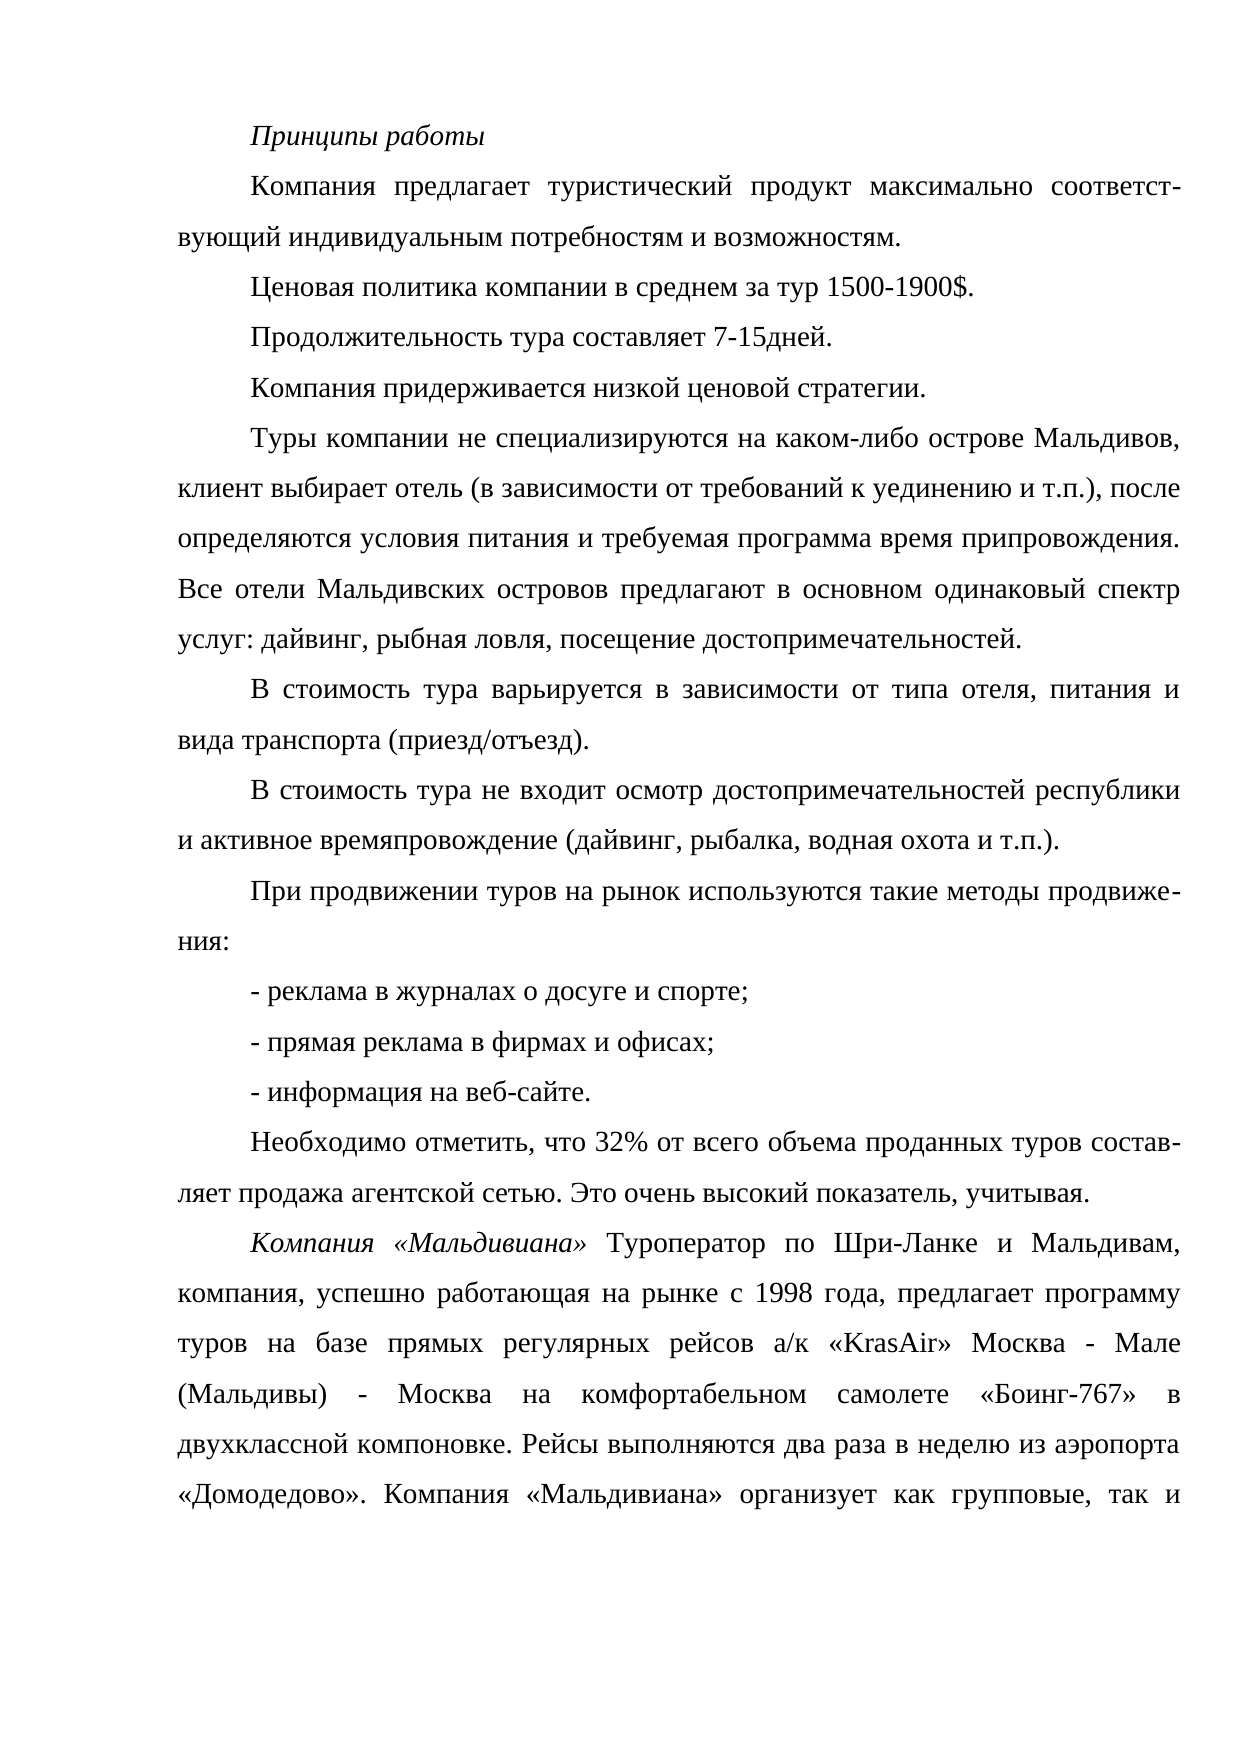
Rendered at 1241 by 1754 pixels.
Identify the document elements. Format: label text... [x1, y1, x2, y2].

text Продолжительность тура составляет 7-15дней. [177, 319, 1181, 353]
text В стоимость тура не входит осмотр достопримечательностей республики и активное времяпровождение (дайвинг, рыбалка, водная охота и т.п.). [177, 772, 1181, 856]
text - прямая реклама в фирмах и офисах; [177, 1024, 1181, 1057]
text Компания придерживается низкой ценовой стратегии. [177, 370, 1181, 403]
text При продвижении туров на рынок используются такие методы продвижения: [177, 873, 1181, 957]
text В стоимость тура варьируется в зависимости от типа отеля, питания и вида транспорта (приезд/отъезд). [177, 672, 1181, 755]
text - информация на веб-сайте. [177, 1074, 1181, 1108]
text - реклама в журналах о досуге и спорте; [177, 973, 1181, 1007]
text Необходимо отметить, что 32% от всего объема проданных туров составляет продажа агентской сетью. Это очень высокий показатель, учитывая. [177, 1124, 1181, 1208]
text Принципы работы [177, 118, 1181, 152]
text Туры компании не специализируются на каком-либо острове Мальдивов, клиент выбирает отель (в зависимости от требований к уединению и т.п.), после определяются условия питания и требуемая программа время припровождения. Все отели Мальдивских островов предлагают в основном одинаковый спектр услуг: дайвинг, рыбная ловля, посещение достопримечательностей. [177, 420, 1181, 655]
text Компания предлагает туристический продукт максимально соответствующий индивидуальным потребностям и возможностям. [177, 168, 1181, 252]
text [177, 1225, 1181, 1510]
text Ценовая политика компании в среднем за тур 1500-1900$. [177, 269, 1181, 303]
